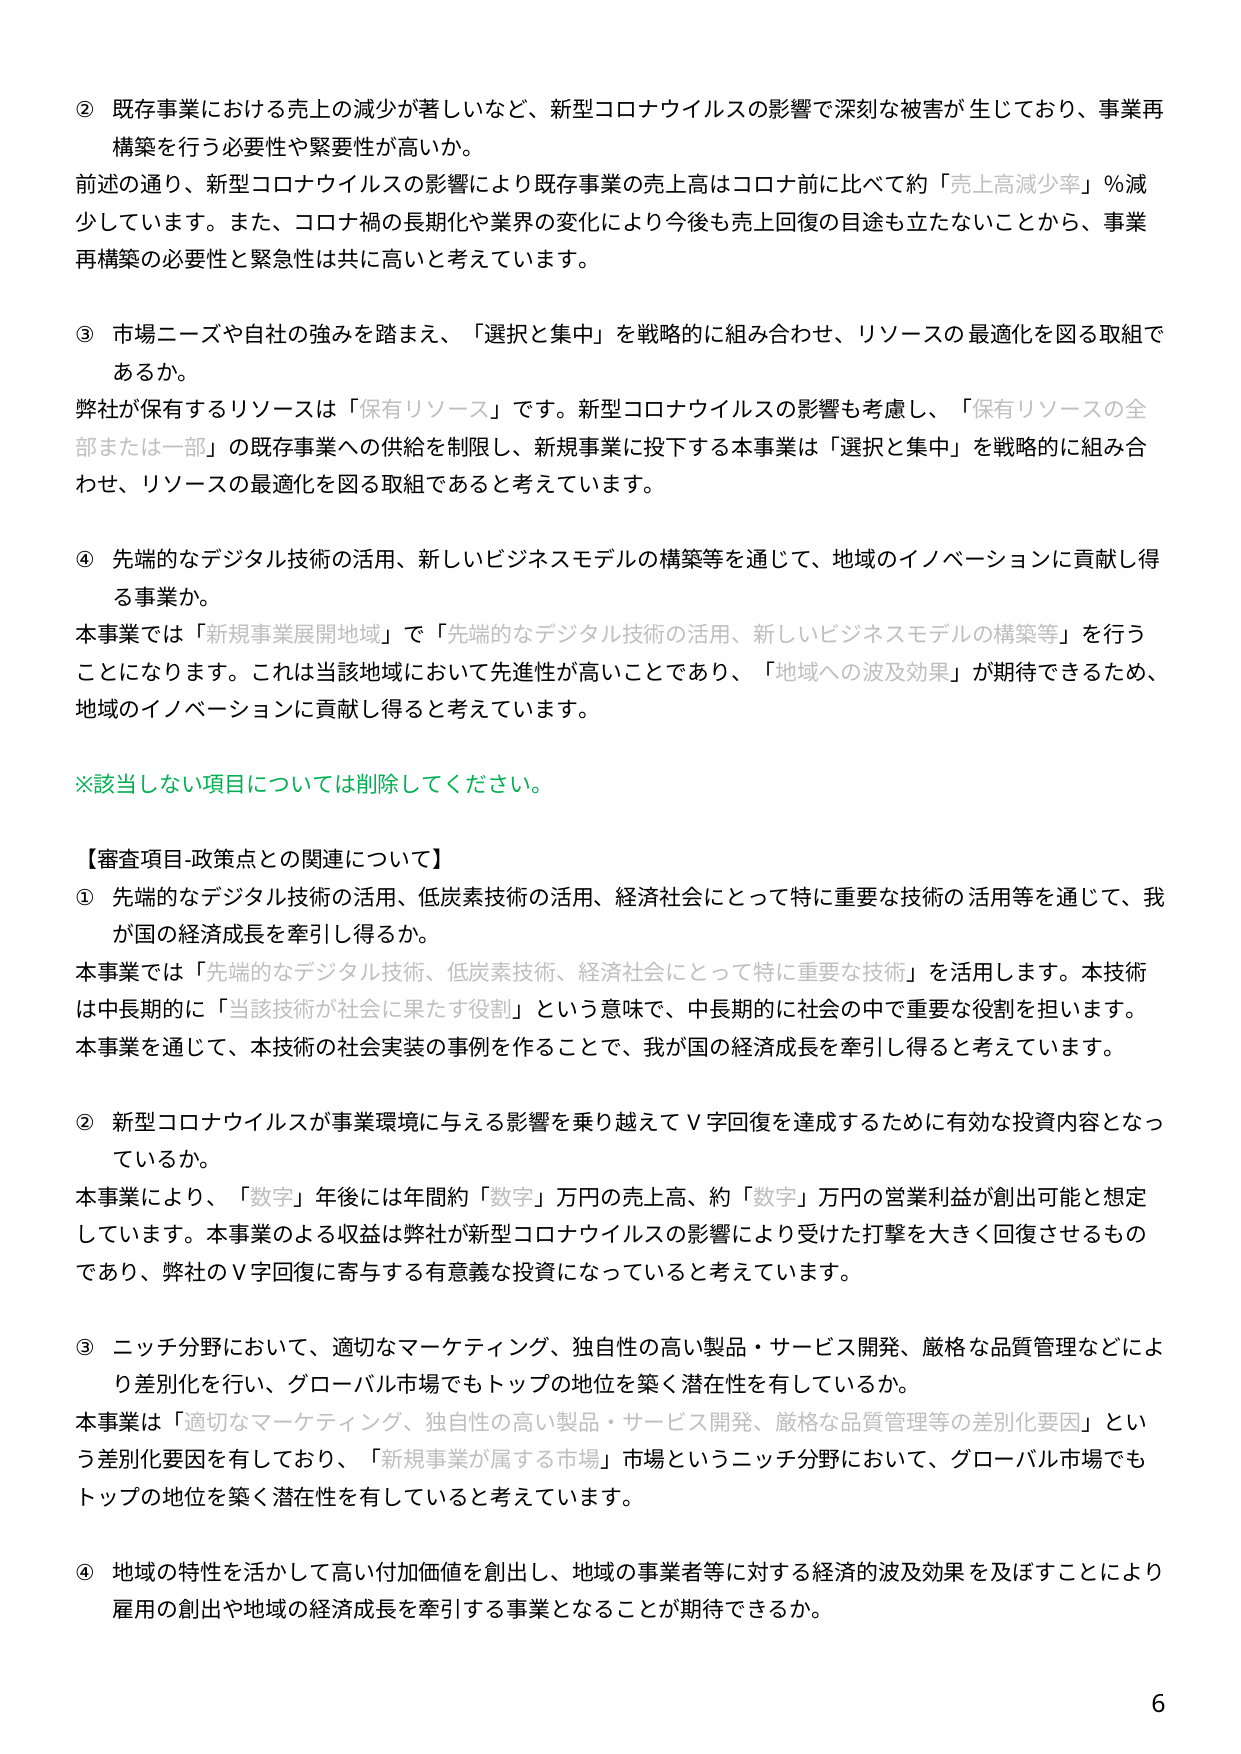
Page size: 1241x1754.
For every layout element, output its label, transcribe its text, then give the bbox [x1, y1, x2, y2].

list 既存事業における売上の減少が著しいなど、新型コロナウイルスの影響で深刻な被害が生じており、事業再構築を行う必要性や緊要性が高いか。 [75, 89, 1165, 164]
text ※該当しない項目については削除してください。 [75, 764, 1165, 802]
text 弊社が保有するリソースは「保有リソース」です。新型コロナウイルスの影響も考慮し、「保有リソースの全部または一部」の既存事業への供給を制限し、新規事業に投下する本事業は「選択と集中」を戦略的に組み合わせ、リソースの最適化を図る取組であると考えています。 [75, 389, 1165, 502]
list 先端的なデジタル技術の活用、新しいビジネスモデルの構築等を通じて、地域のイノベーションに貢献し得る事業か。 [75, 539, 1165, 614]
list 市場ニーズや自社の強みを踏まえ、「選択と集中」を戦略的に組み合わせ、リソースの最適化を図る取組であるか。 [75, 314, 1165, 389]
text 本事業では「先端的なデジタル技術、低炭素技術、経済社会にとって特に重要な技術」を活用します。本技術は中長期的に「当該技術が社会に果たす役割」という意味で、中長期的に社会の中で重要な役割を担います。本事業を通じて、本技術の社会実装の事例を作ることで、我が国の経済成長を牽引し得ると考えています。 [75, 952, 1165, 1064]
list 先端的なデジタル技術の活用、低炭素技術の活用、経済社会にとって特に重要な技術の活用等を通じて、我が国の経済成長を牽引し得るか。 [75, 877, 1165, 952]
text 前述の通り、新型コロナウイルスの影響により既存事業の売上高はコロナ前に比べて約「売上高減少率」％減少しています。また、コロナ禍の長期化や業界の変化により今後も売上回復の目途も立たないことから、事業再構築の必要性と緊急性は共に高いと考えています。 [75, 164, 1165, 277]
list ニッチ分野において、適切なマーケティング、独自性の高い製品・サービス開発、厳格な品質管理などにより差別化を行い、グローバル市場でもトップの地位を築く潜在性を有しているか。 [75, 1327, 1165, 1402]
text 本事業により、「数字」年後には年間約「数字」万円の売上高、約「数字」万円の営業利益が創出可能と想定しています。本事業のよる収益は弊社が新型コロナウイルスの影響により受けた打撃を大きく回復させるものであり、弊社のV字回復に寄与する有意義な投資になっていると考えています。 [75, 1177, 1165, 1289]
text 本事業では「新規事業展開地域」で「先端的なデジタル技術の活用、新しいビジネスモデルの構築等」を行うことになります。これは当該地域において先進性が高いことであり、「地域への波及効果」が期待できるため、地域のイノベーションに貢献し得ると考えています。 [75, 614, 1165, 727]
list 新型コロナウイルスが事業環境に与える影響を乗り越えて V 字回復を達成するために有効な投資内容となっているか。 [75, 1102, 1165, 1177]
text 本事業は「適切なマーケティング、独自性の高い製品・サービス開発、厳格な品質管理等の差別化要因」という差別化要因を有しており、「新規事業が属する市場」市場というニッチ分野において、グローバル市場でもトップの地位を築く潜在性を有していると考えています。 [75, 1402, 1165, 1514]
text 【審査項目-政策点との関連について】 [75, 839, 1165, 877]
list 地域の特性を活かして高い付加価値を創出し、地域の事業者等に対する経済的波及効果を及ぼすことにより雇用の創出や地域の経済成長を牽引する事業となることが期待できるか。 [75, 1552, 1165, 1627]
